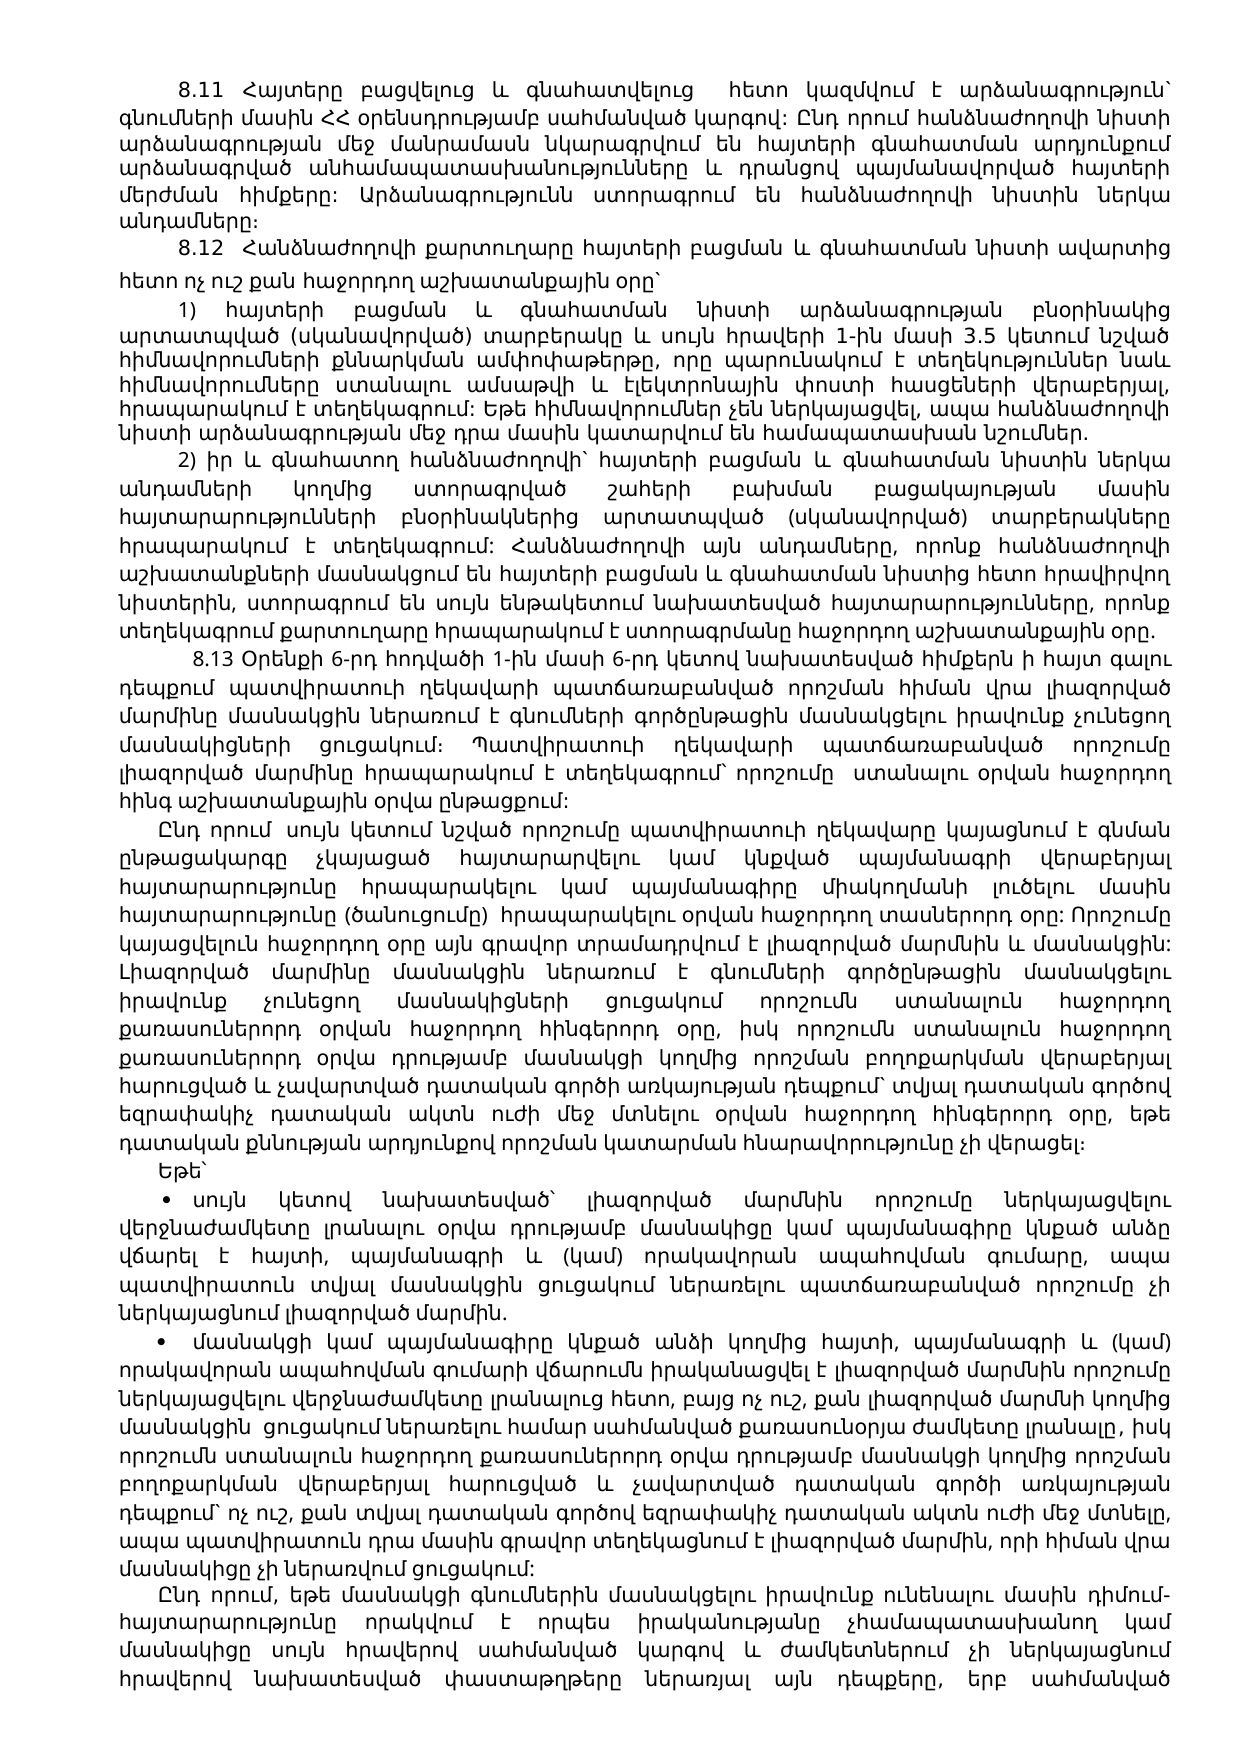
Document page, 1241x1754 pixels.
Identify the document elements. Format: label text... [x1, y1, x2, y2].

text 8.12 Հանձնաժողովի քարտուղարը հայտերի բացման և գնահատման նիստի ավարտից հետո ոչ ուշ քան հաջորդող աշխատանքային օրը` [118, 233, 1171, 296]
text 8.11 Հայտերը բացվելուց և գնահատվելուց հետո կազմվում է արձանագրություն` գնումների մասին ՀՀ օրենսդրությամբ սահմանված կարգով: Ընդ որում հանձնաժողովի նիստի արձանագրության մեջ մանրամասն նկարագրվում են հայտերի գնահատման արդյունքում արձանագրված անհամապատասխանությունները և դրանցով պայմանավորված հայտերի մերժման հիմքերը: Արձանագրությունն ստորագրում են հանձնաժողովի նիստին ներկա անդամները։ [118, 75, 1171, 233]
list մասնակցի կամ պայմանագիրը կնքած անձի կողմից հայտի, պայմանագրի և (կամ) որակավորան ապահովման գումարի վճարումն իրականացվել է լիազորված մարմնին որոշումը ներկայացվելու վերջնաժամկետը լրանալուց հետո, բայց ոչ ուշ, քան լիազորված մարմնի կողմից մասնակցին ցուցակում ներառելու համար սահմանված քառասունօրյա ժամկետը լրանալը, իսկ որոշումն ստանալուն հաջորդող քառասուներորդ օրվա դրությամբ մասնակցի կողմից որոշման բողոքարկման վերաբերյալ հարուցված և չավարտված դատական գործի առկայության դեպքում` ոչ ուշ, քան տվյալ դատական գործով եզրափակիչ դատական ակտն ուժի մեջ մտնելը, ապա պատվիրատուն դրա մասին գրավոր տեղեկացնում է լիազորված մարմին, որի հիման վրա մասնակիցը չի ներառվում ցուցակում: [118, 1327, 1171, 1583]
list սույն կետով նախատեսված՝ լիազորված մարմնին որոշումը ներկայացվելու վերջնաժամկետը լրանալու օրվա դրությամբ մասնակիցը կամ պայմանագիրը կնքած անձը վճարել է հայտի, պայմանագրի և (կամ) որակավորան ապահովման գումարը, ապա պատվիրատուն տվյալ մասնակցին ցուցակում ներառելու պատճառաբանված որոշումը չի ներկայացնում լիազորված մարմին. [118, 1185, 1171, 1327]
text Եթե՝ [118, 1156, 1171, 1185]
text 1) հայտերի բացման և գնահատման նիստի արձանագրության բնօրինակից արտատպված (սկանավորված) տարբերակը և սույն հրավերի 1-ին մասի 3.5 կետում նշված հիմնավորումների քննարկման ամփոփաթերթը, որը պարունակում է տեղեկություններ նաև հիմնավորումները ստանալու ամսաթվի և էլեկտրոնային փոստի հասցեների վերաբերյալ, հրապարակում է տեղեկագրում: Եթե հիմնավորումներ չեն ներկայացվել, ապա հանձնաժողովի նիստի արձանագրության մեջ դրա մասին կատարվում են համապատասխան նշումներ. [118, 296, 1171, 445]
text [118, 1583, 1171, 1692]
text Ընդ որում սույն կետում նշված որոշումը պատվիրատուի ղեկավարը կայացնում է գնման ընթացակարգը չկայացած հայտարարվելու կամ կնքված պայմանագրի վերաբերյալ հայտարարությունը հրապարակելու կամ պայմանագիրը միակողմանի լուծելու մասին հայտարարությունը (ծանուցումը) հրապարակելու օրվան հաջորդող տասներորդ օրը: Որոշումը կայացվելուն հաջորդող օրը այն գրավոր տրամադրվում է լիազորված մարմնին և մասնակցին: Լիազորված մարմինը մասնակցին ներառում է գնումների գործընթացին մասնակցելու իրավունք չունեցող մասնակիցների ցուցակում որոշումն ստանալուն հաջորդող քառասուներորդ օրվան հաջորդող հինգերորդ օրը, իսկ որոշումն ստանալուն հաջորդող քառասուներորդ օրվա դրությամբ մասնակցի կողմից որոշման բողոքարկման վերաբերյալ հարուցված և չավարտված դատական գործի առկայության դեպքում` տվյալ դատական գործով եզրափակիչ դատական ակտն ուժի մեջ մտնելու օրվան հաջորդող հինգերորդ օրը, եթե դատական քննության արդյունքով որոշման կատարման հնարավորությունը չի վերացել։ [118, 815, 1171, 1156]
text 2) իր և գնահատող հանձնաժողովի` հայտերի բացման և գնահատման նիստին ներկա անդամների կողմից ստորագրված շահերի բախման բացակայության մասին հայտարարությունների բնօրինակներից արտատպված (սկանավորված) տարբերակները հրապարակում է տեղեկագրում: Հանձնաժողովի այն անդամները, որոնք հանձնաժողովի աշխատանքների մասնակցում են հայտերի բացման և գնահատման նիստից հետո հրավիրվող նիստերին, ստորագրում են սույն ենթակետում նախատեսված հայտարարությունները, որոնք տեղեկագրում քարտուղարը հրապարակում է ստորագրմանը հաջորդող աշխատանքային օրը. [118, 445, 1171, 644]
text 8.13 Օրենքի 6-րդ հոդվածի 1-ին մասի 6-րդ կետով նախատեսված հիմքերն ի հայտ գալու դեպքում պատվիրատուի ղեկավարի պատճառաբանված որոշման հիման վրա լիազորված մարմինը մասնակցին ներառում է գնումների գործընթացին մասնակցելու իրավունք չունեցող մասնակիցների ցուցակում։ Պատվիրատուի ղեկավարի պատճառաբանված որոշումը լիազորված մարմինը հրապարակում է տեղեկագրում՝ որոշումը ստանալու օրվան հաջորդող հինգ աշխատանքային օրվա ընթացքում: [118, 644, 1171, 815]
